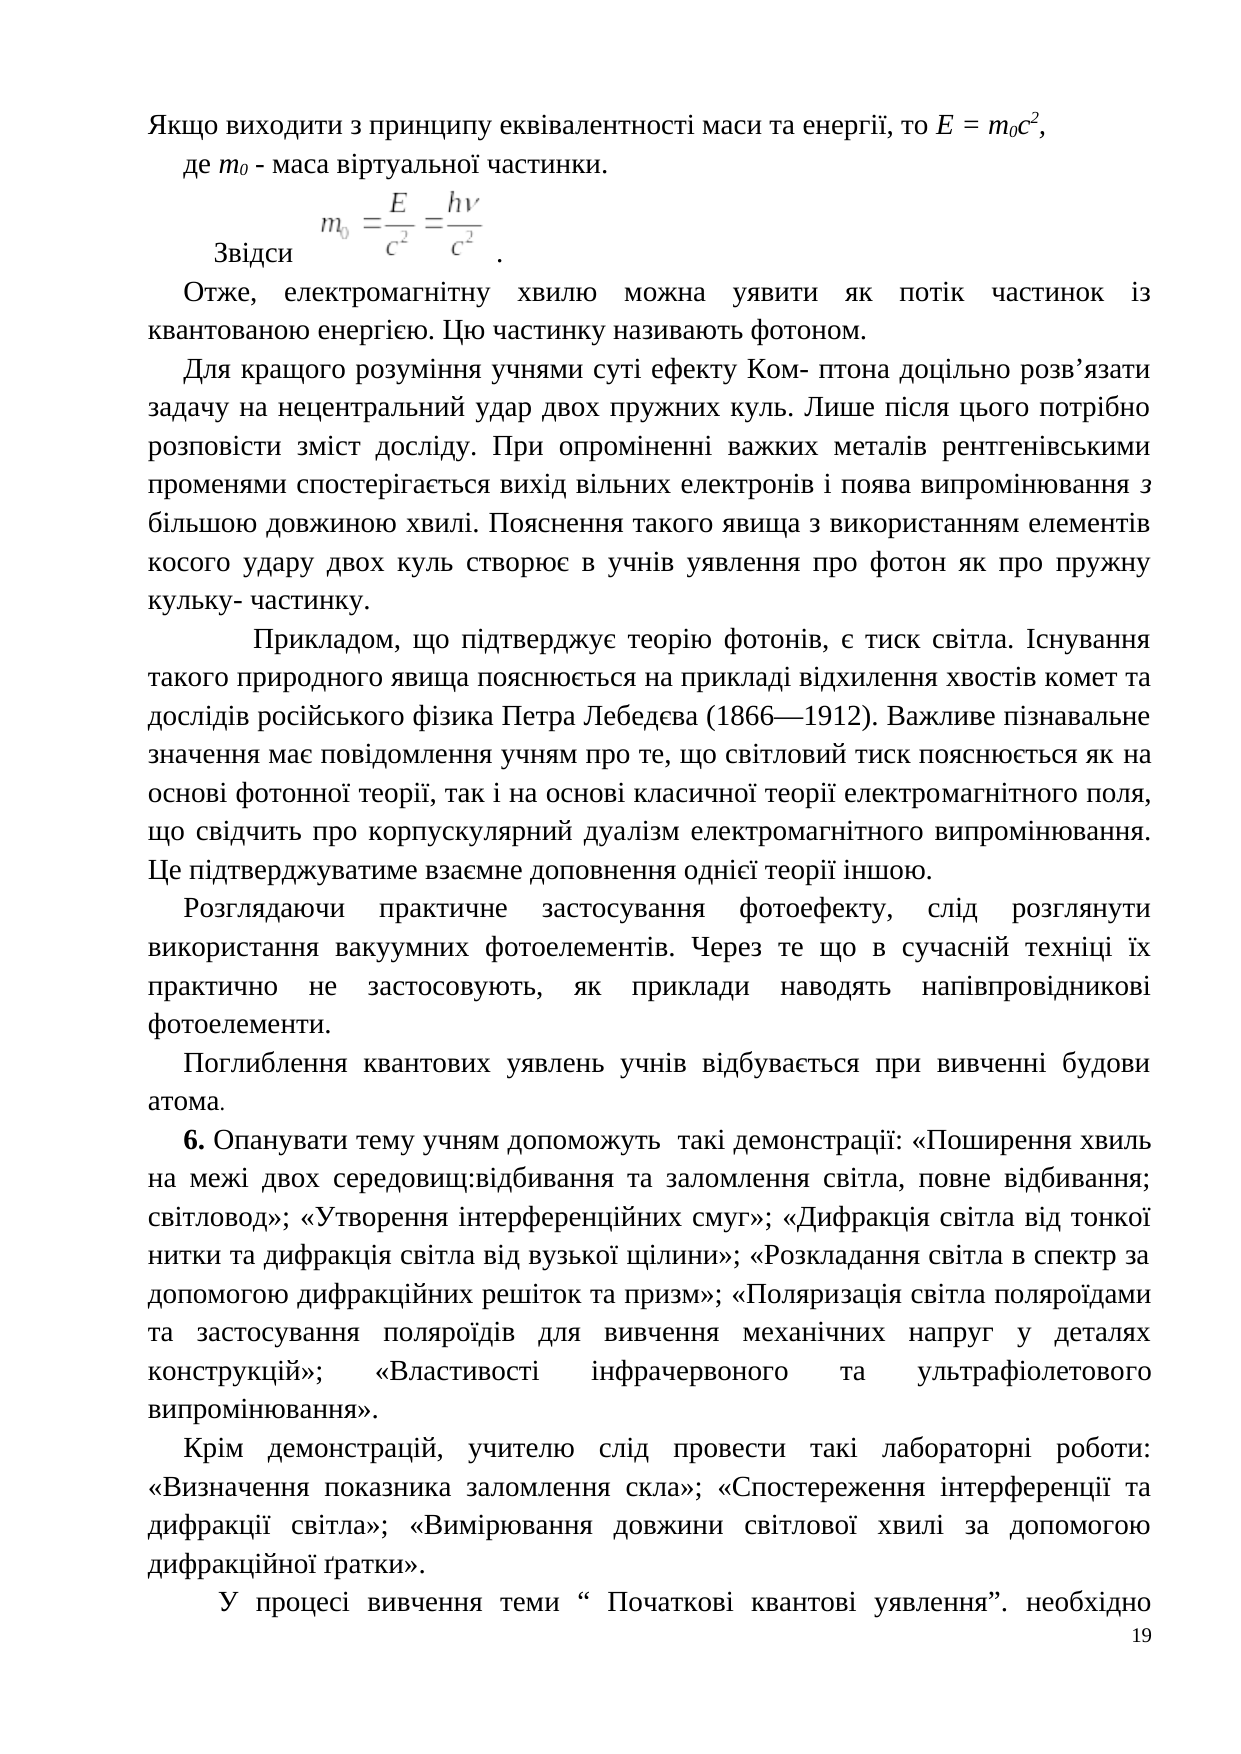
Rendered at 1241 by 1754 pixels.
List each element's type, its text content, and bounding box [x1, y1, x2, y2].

text 6. Опанувати тему учням допоможуть такі демонстрації: «Поширення хвиль на межі двох середовищ:відбивання та заломлення світла, повне відбивання; світловод»; «Утворення інтерференційних смуг»; «Дифракція світла від тонкої нитки та дифракція світла від вузької щілини»; «Розкладання світла в спектр за допомогою дифракційних решіток та призм»; «Поляризація світла поляроїдами та застосування поляроїдів для вивчення механічних напруг у деталях конструкцій»; «Властивості інфрачервоного та ультрафіолетового випромінювання». [148, 1122, 1152, 1425]
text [148, 107, 1152, 141]
text Прикладом, що підтверджує теорію фотонів, є тиск світла. Існування такого природного явища пояснюється на прикладі відхилення хвостів комет та дослідів російського фізика Петра Лебедєва (1866—1912). Важливе пізнавальне значення має повідомлення учням про те, що світловий тиск пояснюється як на основі фотонної теорії, так і на основі класичної теорії електромагнітного поля, що свідчить про корпускулярний дуалізм електромагнітного випромінювання. Це підтверджуватиме взаємне доповнення однієї теорії іншою. [148, 621, 1152, 886]
text Для кращого розуміння учнями суті ефекту Ком- птона доцільно розв’язати задачу на нецентральний удар двох пружних куль. Лише після цього потрібно розповісти зміст досліду. При опроміненні важких металів рентгенівськими променями спостерігається вихід вільних електронів і поява випромінювання з більшою довжиною хвилі. Пояснення такого явища з використанням елементів косого удару двох куль створює в учнів уявлення про фотон як про пружну кульку- частинку. [148, 351, 1152, 616]
text Звідси . [148, 184, 1152, 269]
text Отже, електромагнітну хвилю можна уявити як потік частинок із квантованою енергією. Цю частинку називають фотоном. [148, 274, 1152, 346]
text де т0 - маса віртуальної частинки. [248, 146, 1152, 179]
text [148, 1584, 1152, 1618]
text де т0 - маса віртуальної частинки. [148, 146, 218, 179]
text Розглядаючи практичне застосування фотоефекту, слід розглянути використання вакуумних фотоелементів. Через те що в сучасній техніці їх практично не застосовують, як приклади наводять напівпровідникові фотоелементи. [148, 891, 1152, 1040]
text Крім демонстрацій, учителю слід провести такі лабораторні роботи: «Визначення показника заломлення скла»; «Спостереження інтерференції та дифракції світла»; «Вимірювання довжини світлової хвилі за допомогою дифракційної ґратки». [148, 1430, 1152, 1579]
text Поглиблення квантових уявлень учнів відбувається при вивченні будови атома. [148, 1045, 1152, 1117]
